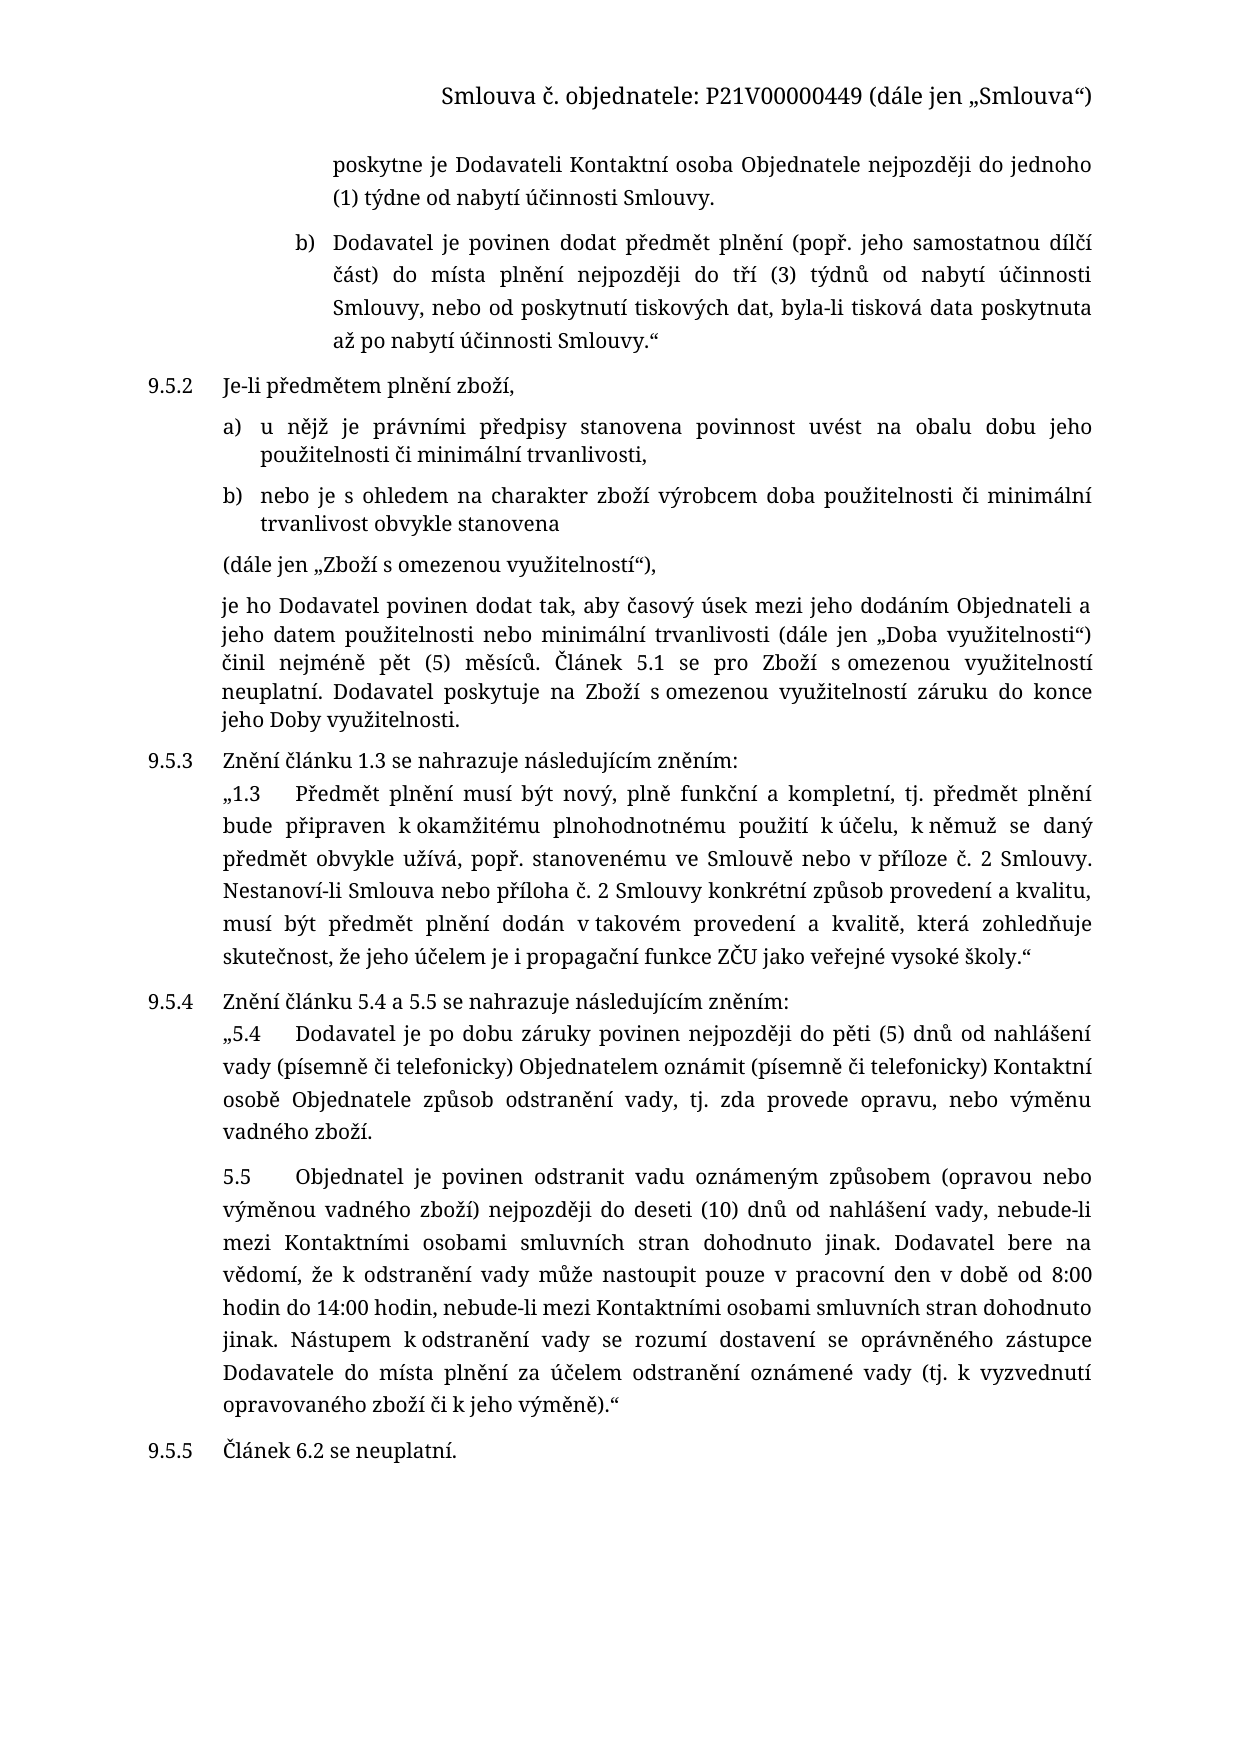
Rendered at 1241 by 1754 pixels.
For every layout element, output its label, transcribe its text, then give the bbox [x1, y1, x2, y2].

text je ho Dodavatel povinen dodat tak, aby časový úsek mezi jeho dodáním Objednateli a jeho datem použitelnosti nebo minimální trvanlivosti (dále jen „Doba využitelnosti“) činil nejméně pět (5) měsíců. Článek 5.1 se pro Zboží s omezenou využitelností neuplatní. Dodavatel poskytuje na Zboží s omezenou využitelností záruku do konce jeho Doby využitelnosti. [221, 591, 1093, 734]
list Znění článku 1.3 se nahrazuje následujícím zněním: [148, 746, 1093, 774]
list „5.4 Dodavatel je po dobu záruky povinen nejpozději do pěti (5) dnů od nahlášení vady (písemně či telefonicky) Objednatelem oznámit (písemně či telefonicky) Kontaktní osobě Objednatele způsob odstranění vady, tj. zda provede opravu, nebo výměnu vadného zboží. [223, 1019, 1093, 1146]
list „1.3 Předmět plnění musí být nový, plně funkční a kompletní, tj. předmět plnění bude připraven k okamžitému plnohodnotnému použití k účelu, k němuž se daný předmět obvykle užívá, popř. stanovenému ve Smlouvě nebo v příloze č. 2 Smlouvy. Nestanoví-li Smlouva nebo příloha č. 2 Smlouvy konkrétní způsob provedení a kvalitu, musí být předmět plnění dodán v takovém provedení a kvalitě, která zohledňuje skutečnost, že jeho účelem je i propagační funkce ZČU jako veřejné vysoké školy.“ [223, 779, 1093, 970]
list nebo je s ohledem na charakter zboží výrobcem doba použitelnosti či minimální trvanlivost obvykle stanovena [223, 481, 1093, 538]
list Je-li předmětem plnění zboží, [148, 371, 1093, 399]
list u nějž je právními předpisy stanovena povinnost uvést na obalu dobu jeho použitelnosti či minimální trvanlivosti, [223, 412, 1093, 469]
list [295, 150, 1093, 211]
list 5.5 Objednatel je povinen odstranit vadu oznámeným způsobem (opravou nebo výměnou vadného zboží) nejpozději do deseti (10) dnů od nahlášení vady, nebude-li mezi Kontaktními osobami smluvních stran dohodnuto jinak. Dodavatel bere na vědomí, že k odstranění vady může nastoupit pouze v pracovní den v době od 8:00 hodin do 14:00 hodin, nebude-li mezi Kontaktními osobami smluvních stran dohodnuto jinak. Nástupem k odstranění vady se rozumí dostavení se oprávněného zástupce Dodavatele do místa plnění za účelem odstranění oznámené vady (tj. k vyzvednutí opravovaného zboží či k jeho výměně).“ [223, 1162, 1093, 1419]
list Dodavatel je povinen dodat předmět plnění (popř. jeho samostatnou dílčí část) do místa plnění nejpozději do tří (3) týdnů od nabytí účinnosti Smlouvy, nebo od poskytnutí tiskových dat, byla-li tisková data poskytnuta až po nabytí účinnosti Smlouvy.“ [295, 228, 1093, 354]
list Článek 6.2 se neuplatní. [148, 1436, 1093, 1464]
list Znění článku 5.4 a 5.5 se nahrazuje následujícím zněním: [148, 987, 1093, 1015]
text (dále jen „Zboží s omezenou využitelností“), [223, 551, 1093, 579]
